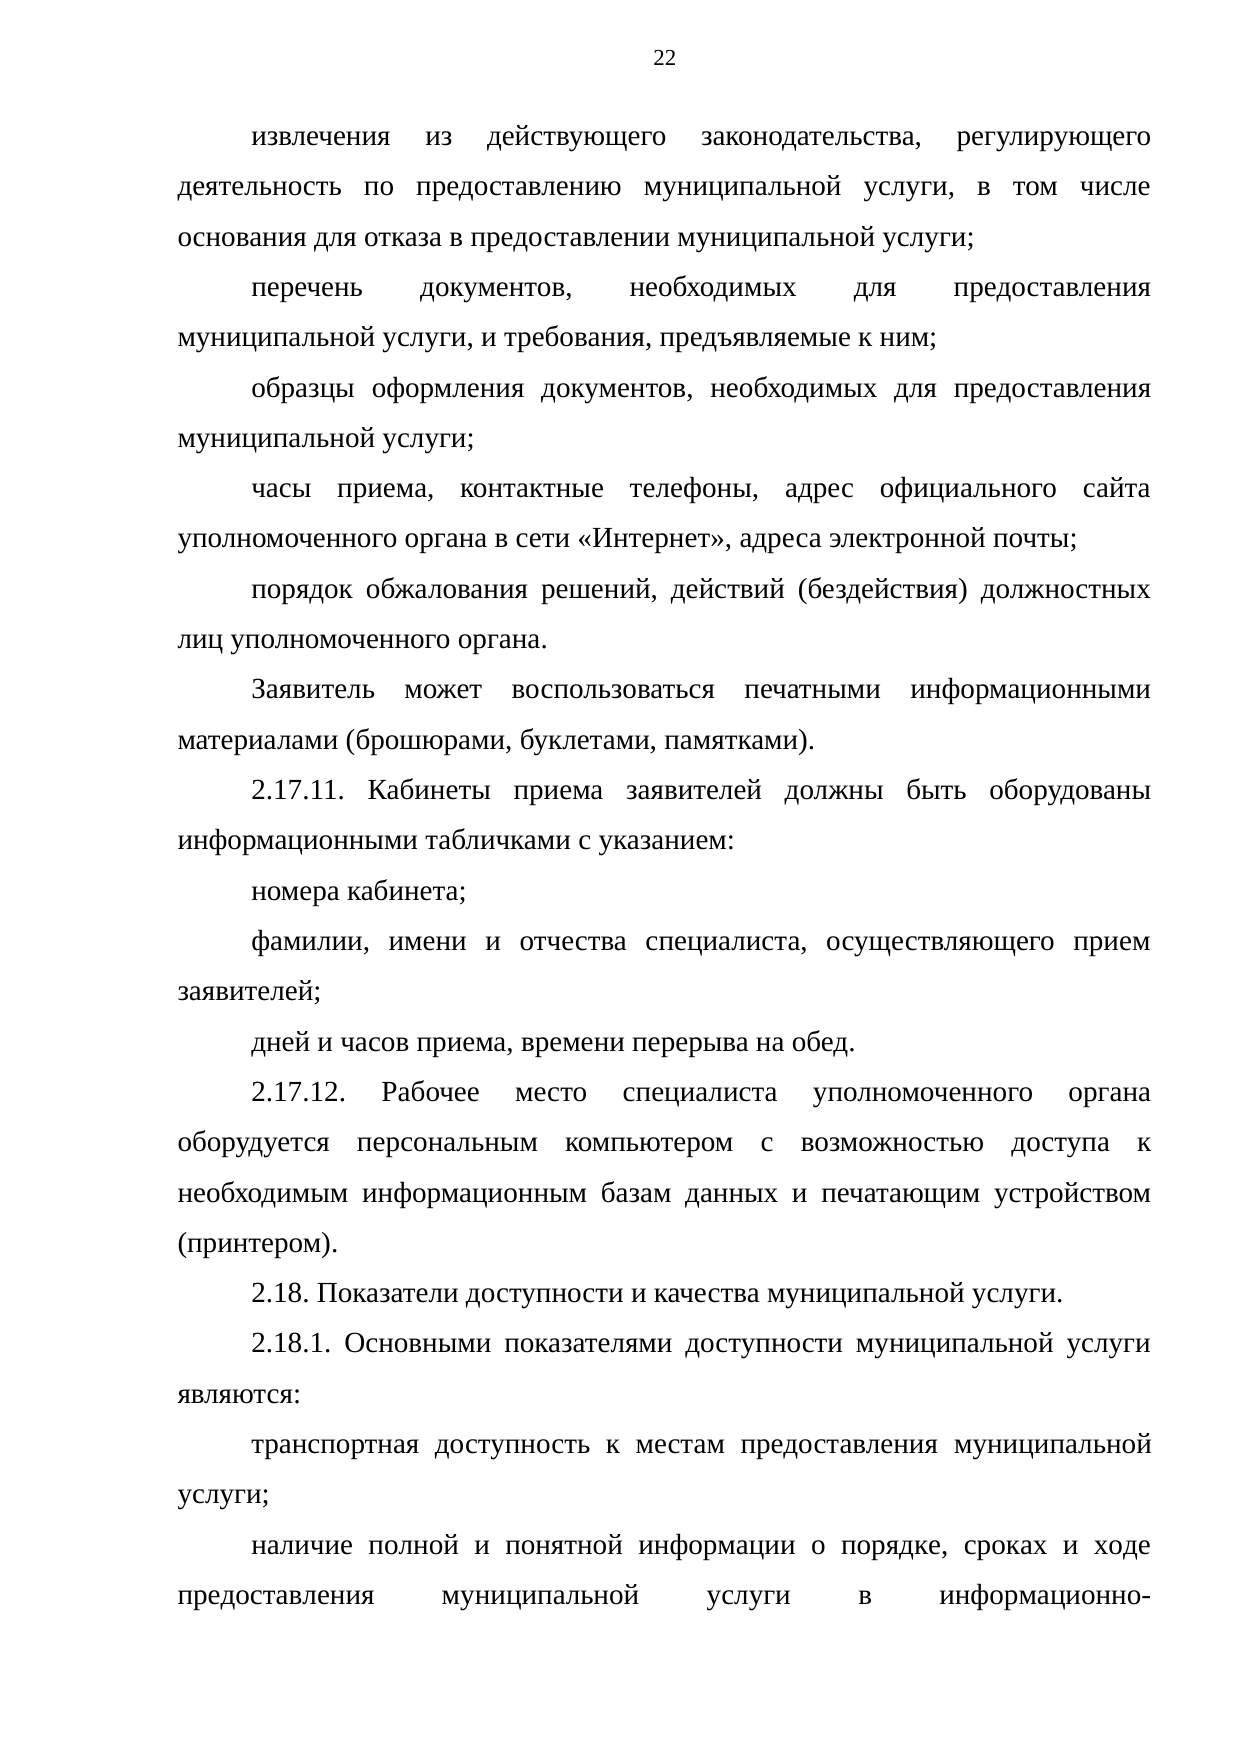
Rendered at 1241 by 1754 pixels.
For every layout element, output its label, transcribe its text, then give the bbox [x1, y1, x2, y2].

text 2.17.11. Кабинеты приема заявителей должны быть оборудованы информационными табличками с указанием: [177, 772, 1152, 856]
text 2.18. Показатели доступности и качества муниципальной услуги. [177, 1275, 1152, 1309]
text Заявитель может воспользоваться печатными информационными материалами (брошюрами, буклетами, памятками). [177, 672, 1152, 755]
text 2.18.1. Основными показателями доступности муниципальной услуги являются: [177, 1326, 1152, 1409]
text дней и часов приема, времени перерыва на обед. [177, 1024, 1152, 1057]
text порядок обжалования решений, действий (бездействия) должностных лиц уполномоченного органа. [177, 571, 1152, 655]
text часы приема, контактные телефоны, адрес официального сайта уполномоченного органа в сети «Интернет», адреса электронной почты; [177, 470, 1152, 554]
text перечень документов, необходимых для предоставления муниципальной услуги, и требования, предъявляемые к ним; [177, 269, 1152, 353]
text транспортная доступность к местам предоставления муниципальной услуги; [177, 1426, 1152, 1510]
text извлечения из действующего законодательства, регулирующего деятельность по предоставлению муниципальной услуги, в том числе основания для отказа в предоставлении муниципальной услуги; [177, 118, 1152, 252]
text образцы оформления документов, необходимых для предоставления муниципальной услуги; [177, 370, 1152, 453]
text 2.17.12. Рабочее место специалиста уполномоченного органа оборудуется персональным компьютером с возможностью доступа к необходимым информационным базам данных и печатающим устройством (принтером). [177, 1074, 1152, 1258]
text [177, 1527, 1152, 1611]
text фамилии, имени и отчества специалиста, осуществляющего прием заявителей; [177, 923, 1152, 1007]
text номера кабинета; [177, 873, 1152, 906]
